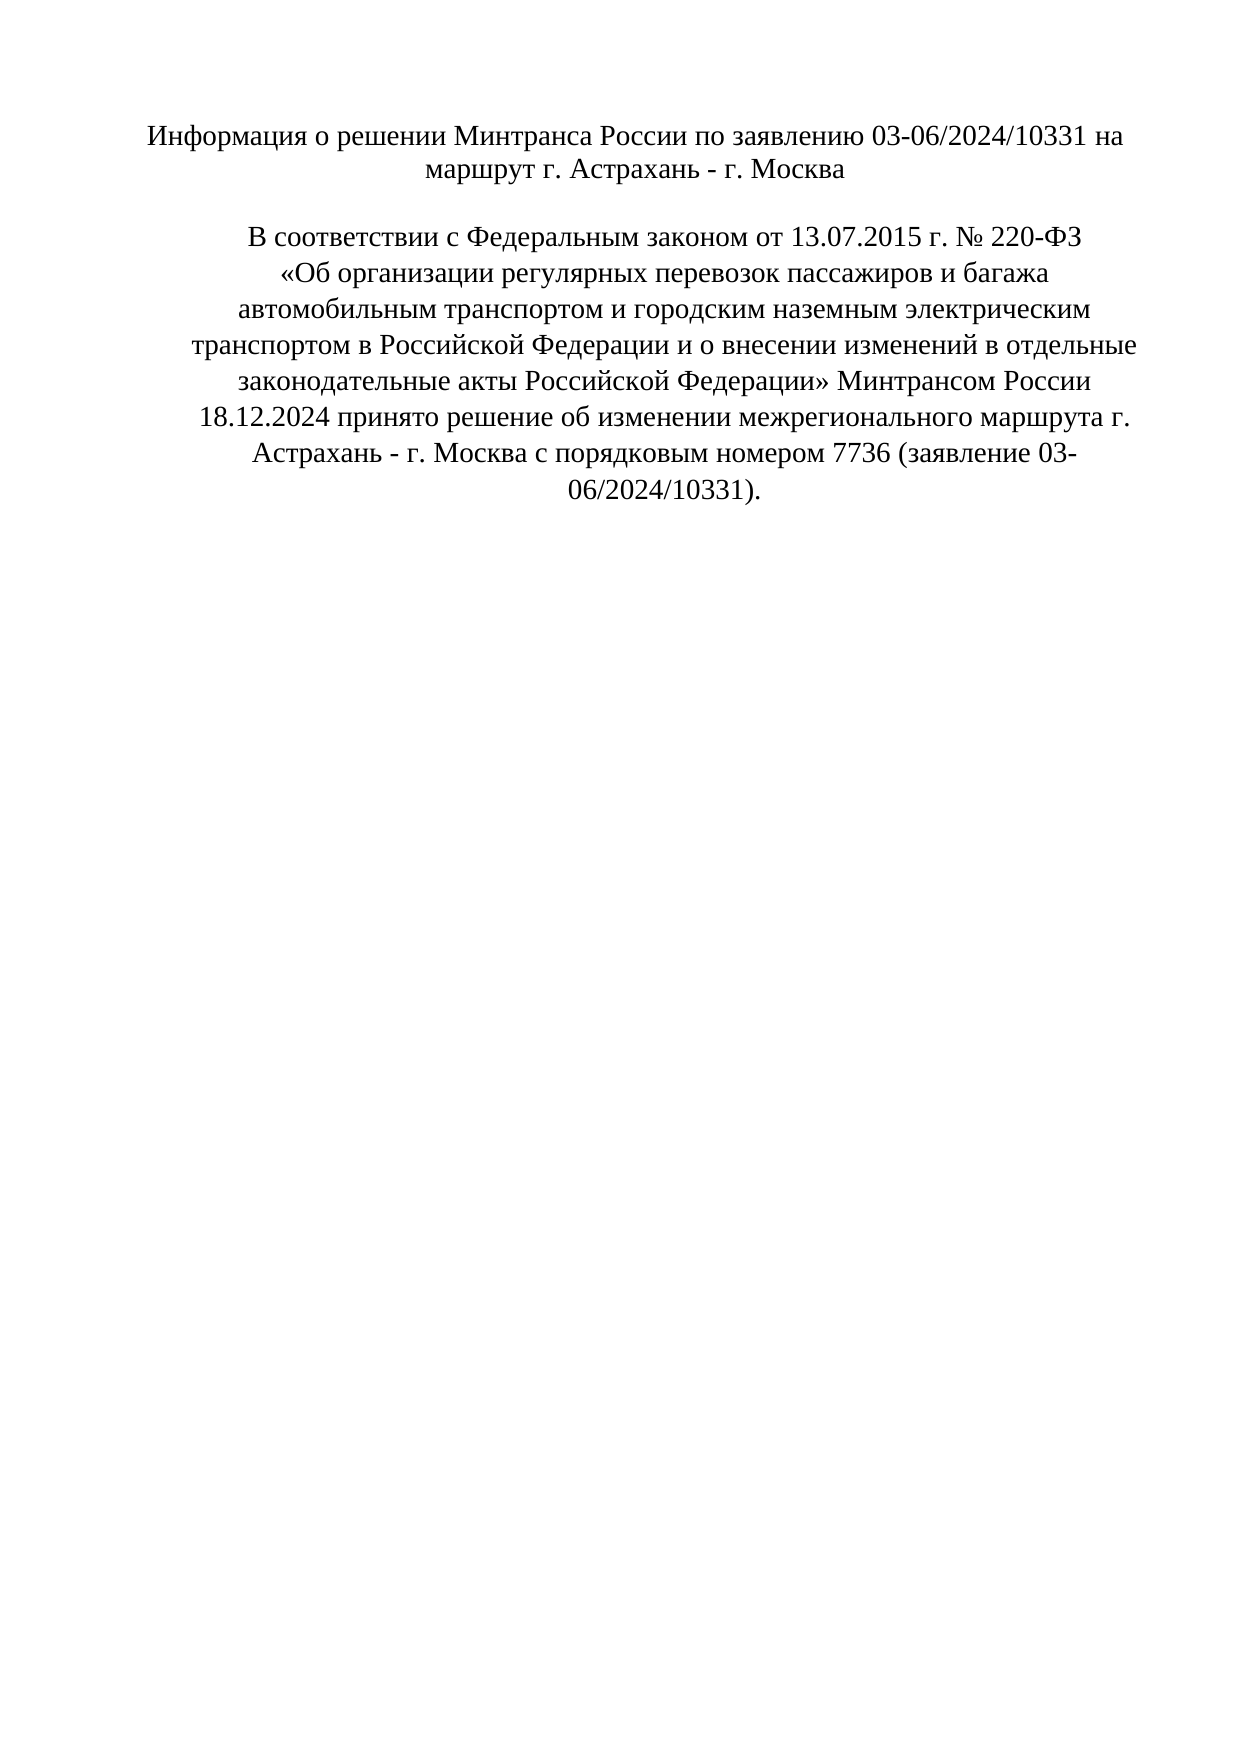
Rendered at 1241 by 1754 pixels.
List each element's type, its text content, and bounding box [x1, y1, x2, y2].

text Информация о решении Минтранса России по заявлению 03-06/2024/10331 на маршрут г. Астрахань - г. Москва [118, 118, 1152, 185]
text В соответствии с Федеральным законом от 13.07.2015 г. № 220-ФЗ «Об организации регулярных перевозок пассажиров и багажа автомобильным транспортом и городским наземным электрическим транспортом в Российской Федерации и о внесении изменений в отдельные законодательные акты Российской Федерации» Минтрансом России 18.12.2024 принято решение об изменении межрегионального маршрута г. Астрахань - г. Москва с порядковым номером 7736 (заявление 03-06/2024/10331). [177, 219, 1152, 505]
